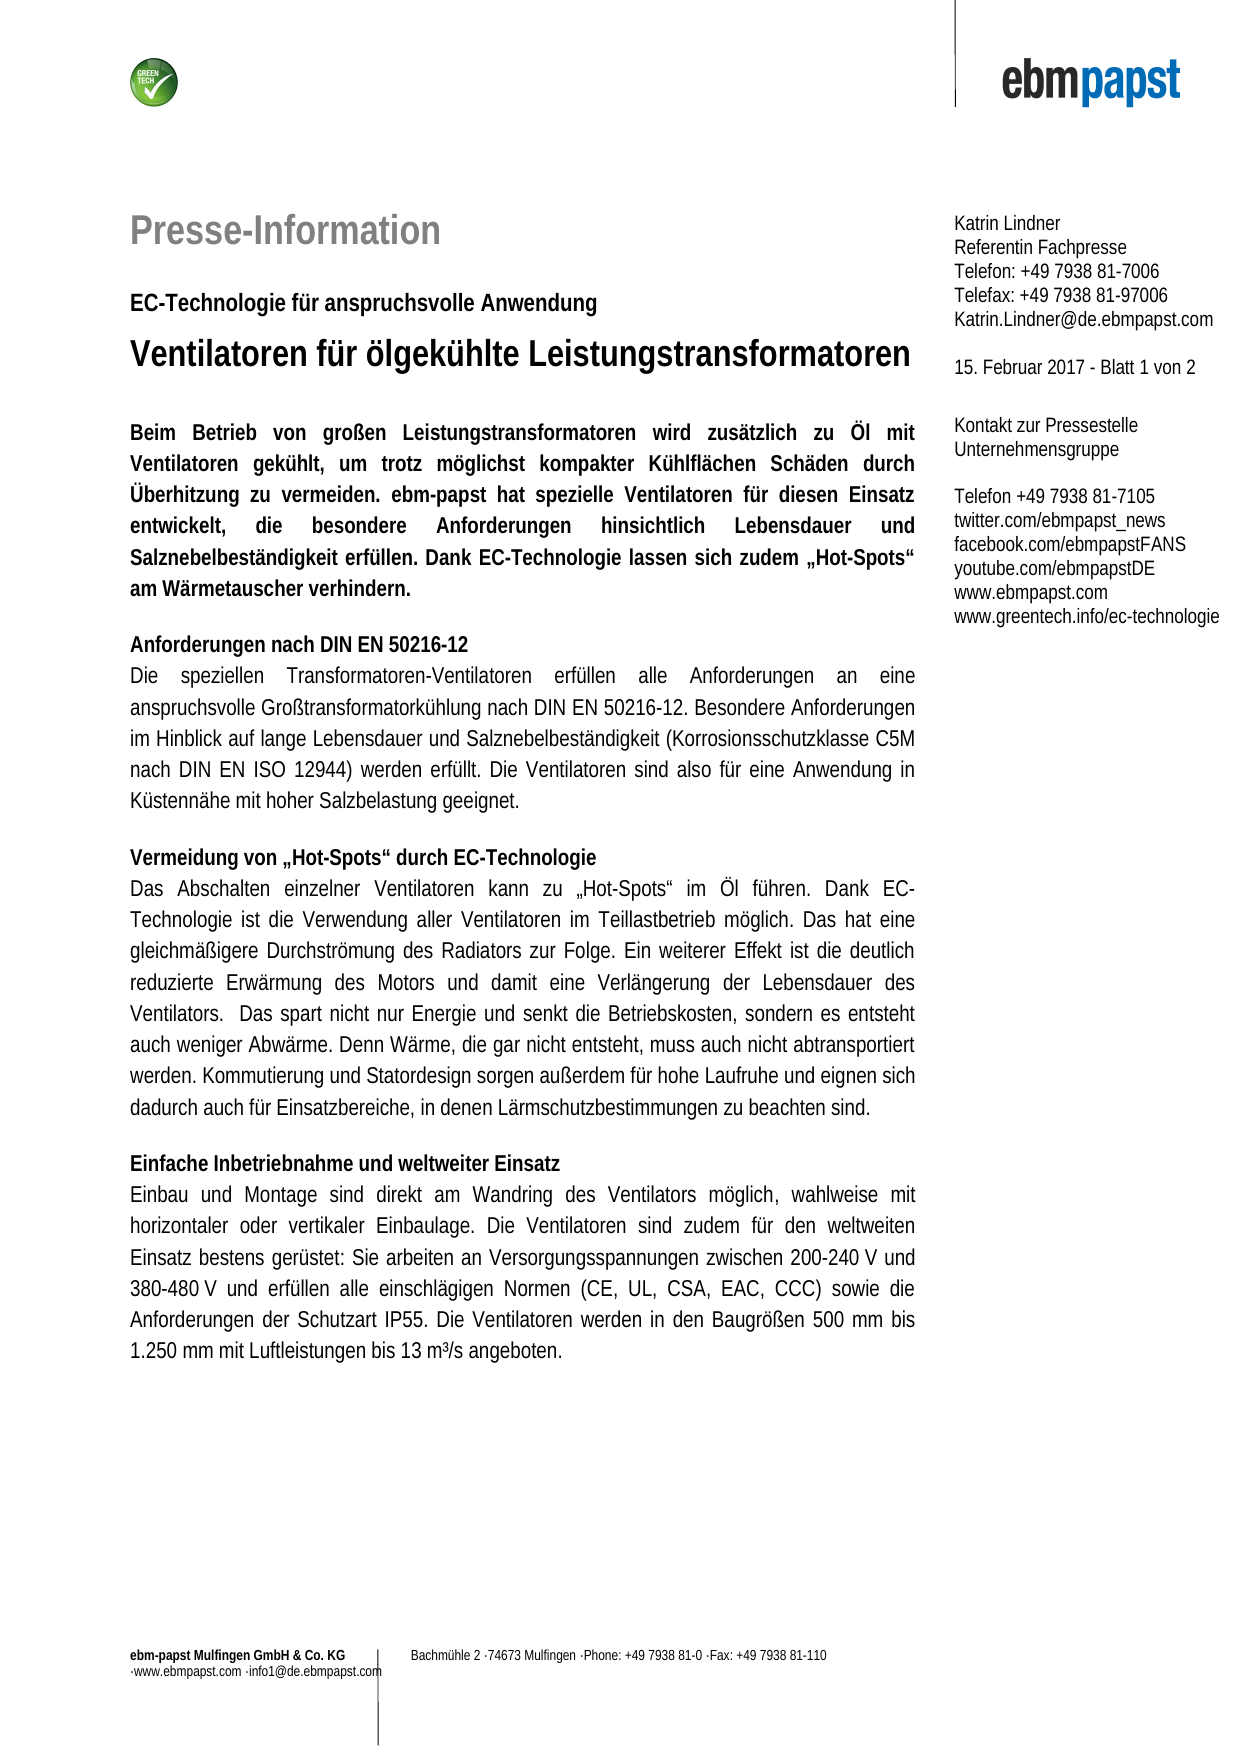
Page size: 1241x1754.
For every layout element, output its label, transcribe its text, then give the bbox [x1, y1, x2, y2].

picture [126, 55, 182, 111]
text Beim Betrieb von großen Leistungstransformatoren wird zusätzlich zu Öl mit Ventilatoren gekühlt, um trotz möglichst kompakter Kühlflächen Schäden durch Überhitzung zu vermeiden. ebm-papst hat spezielle Ventilatoren für diesen Einsatz entwickelt, die besondere Anforderungen hinsichtlich Lebensdauer und Salznebelbeständigkeit erfüllen. Dank EC-Technologie lassen sich zudem „Hot-Spots“ am Wärmetauscher verhindern. [130, 413, 916, 601]
text Einbau und Montage sind direkt am Wandring des Ventilators möglich, wahlweise mit horizontaler oder vertikaler Einbaulage. Die Ventilatoren sind zudem für den weltweiten Einsatz bestens gerüstet: Sie arbeiten an Versorgungsspannungen zwischen 200-240 V und 380-480 V und erfüllen alle einschlägigen Normen (CE, UL, CSA, EAC, CCC) sowie die Anforderungen der Schutzart IP55. Die Ventilatoren werden in den Baugrößen 500 mm bis 1.250 mm mit Luftleistungen bis 13 m³/s angeboten. [130, 1176, 916, 1363]
text Die speziellen Transformatoren-Ventilatoren erfüllen alle Anforderungen an eine anspruchsvolle Großtransformatorkühlung nach DIN EN 50216-12. Besondere Anforderungen im Hinblick auf lange Lebensdauer und Salznebelbeständigkeit (Korrosionsschutzklasse C5M nach DIN EN ISO 12944) werden erfüllt. Die Ventilatoren sind also für eine Anwendung in Küstennähe mit hoher Salzbelastung geeignet. [130, 657, 916, 813]
picture [1001, 57, 1181, 109]
text Vermeidung von „Hot-Spots“ durch EC-Technologie [130, 838, 916, 870]
text Das Abschalten einzelner Ventilatoren kann zu „Hot-Spots“ im Öl führen. Dank EC-Technologie ist die Verwendung aller Ventilatoren im Teillastbetrieb möglich. Das hat eine gleichmäßigere Durchströmung des Radiators zur Folge. Ein weiterer Effekt ist die deutlich reduzierte Erwärmung des Motors und damit eine Verlängerung der Lebensdauer des Ventilators. Das spart nicht nur Energie und senkt die Betriebskosten, sondern es entsteht auch weniger Abwärme. Denn Wärme, die gar nicht entsteht, muss auch nicht abtransportiert werden. Kommutierung und Statordesign sorgen außerdem für hohe Laufruhe und eignen sich dadurch auch für Einsatzbereiche, in denen Lärmschutzbestimmungen zu beachten sind. [130, 870, 916, 1120]
text Anforderungen nach DIN EN 50216-12 [130, 626, 916, 657]
text Einfache Inbetriebnahme und weltweiter Einsatz [130, 1145, 916, 1176]
